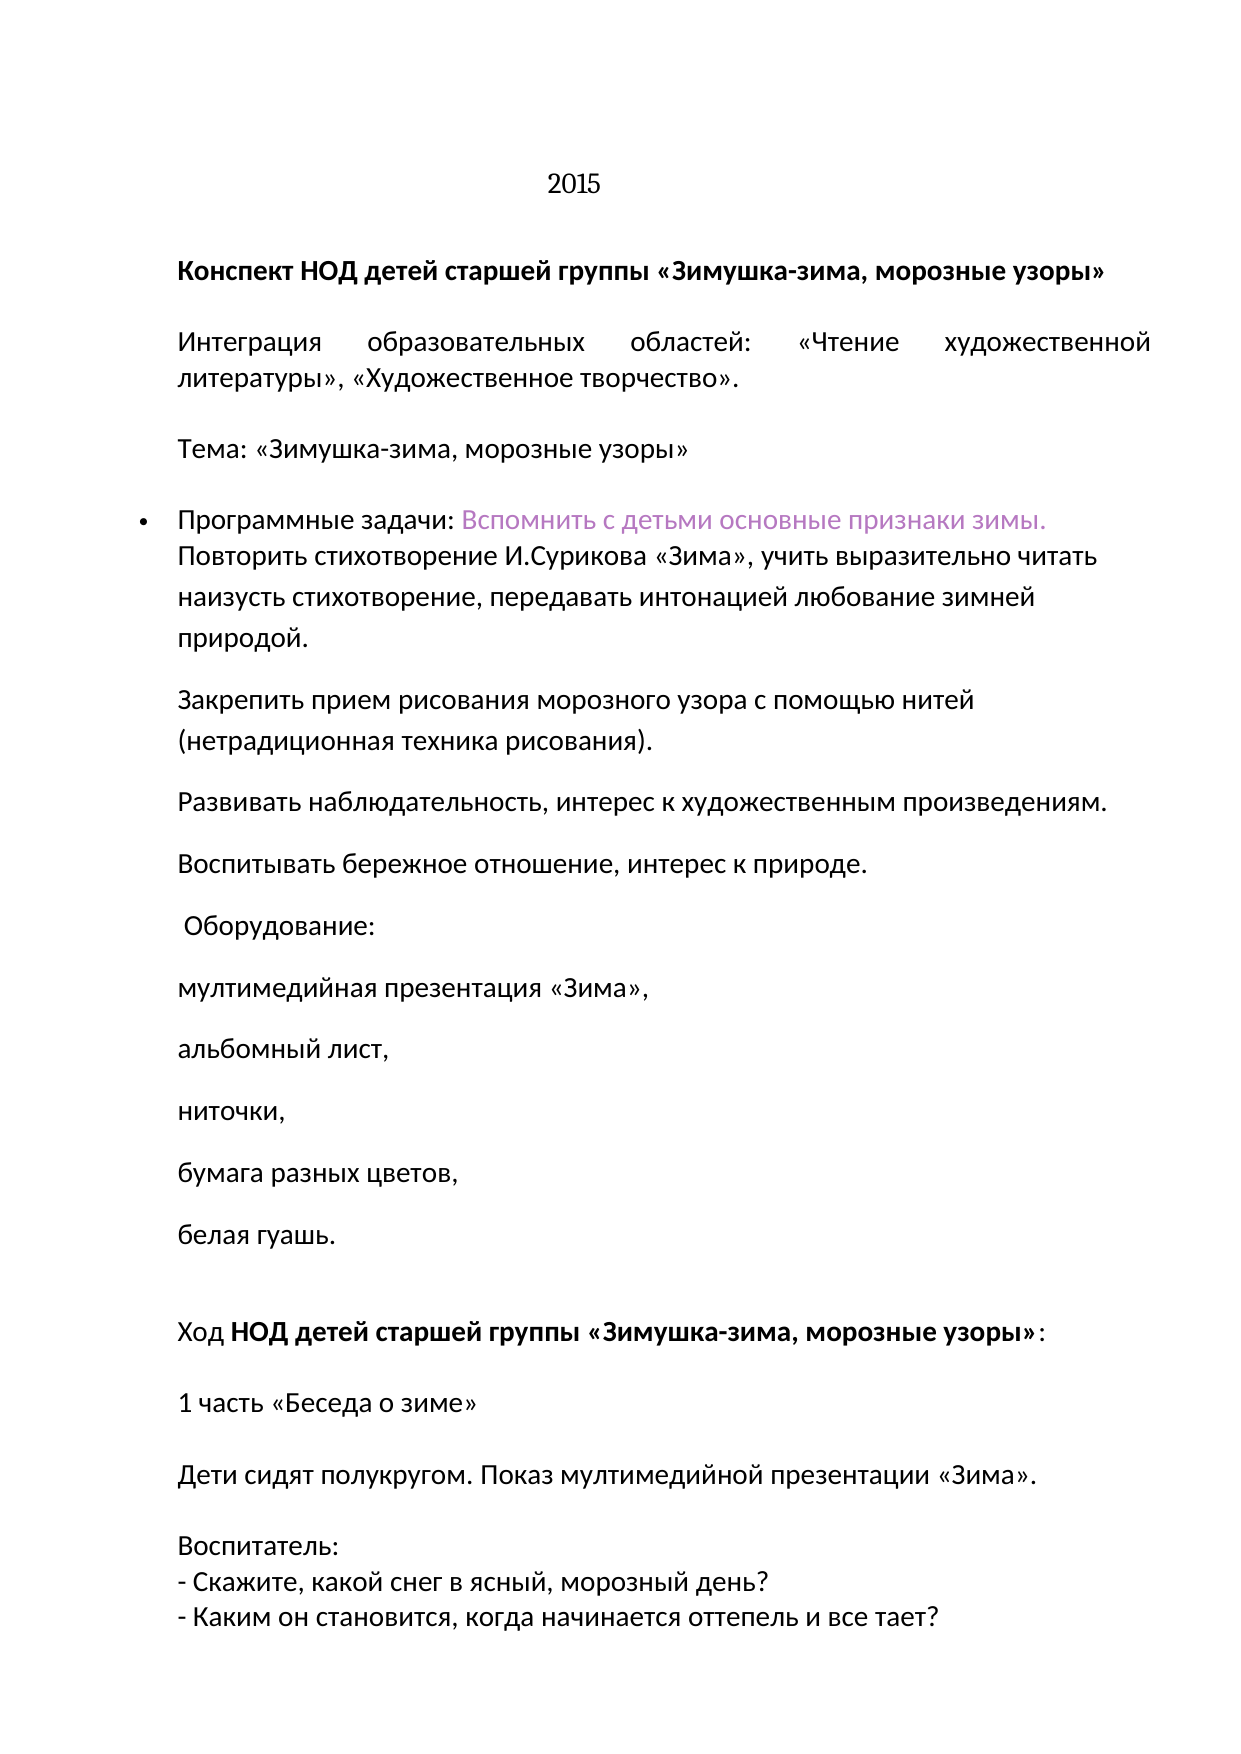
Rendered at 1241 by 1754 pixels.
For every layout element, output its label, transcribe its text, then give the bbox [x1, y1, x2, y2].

text Воспитатель: [177, 1527, 1152, 1563]
text Развивать наблюдательность, интерес к художественным произведениям. [177, 783, 1152, 819]
text 2015 [177, 167, 1152, 201]
text мултимедийная презентация «Зима», [177, 969, 1152, 1004]
subtitle Конспект НОД детей старшей группы «Зимушка-зима, морозные узоры» [177, 252, 1152, 288]
text Воспитывать бережное отношение, интерес к природе. [177, 845, 1152, 881]
text ниточки, [177, 1092, 1152, 1128]
text Закрепить прием рисования морозного узора с помощью нитей (нетрадиционная техника рисования). [177, 681, 1152, 757]
list Программные задачи: Вспомнить с детьми основные признаки зимы. [140, 501, 1152, 537]
text Интеграция образовательных областей: «Чтение художественной литературы», «Художественное творчество». [177, 323, 1152, 394]
text 1 часть «Беседа о зиме» [177, 1384, 1152, 1420]
text бумага разных цветов, [177, 1154, 1152, 1190]
text Тема: «Зимушка-зима, морозные узоры» [177, 430, 1152, 466]
text альбомный лист, [177, 1031, 1152, 1066]
text Ход НОД детей старшей группы «Зимушка-зима, морозные узоры»: [177, 1313, 1152, 1349]
text Дети сидят полукругом. Показ мултимедийной презентации «Зима». [177, 1456, 1152, 1491]
text - Каким он становится, когда начинается оттепель и все тает? [177, 1598, 1152, 1634]
text белая гуашь. [177, 1216, 1152, 1251]
text Оборудование: [177, 907, 1152, 943]
text - Скажите, какой снег в ясный, морозный день? [177, 1563, 1152, 1598]
text Повторить стихотворение И.Сурикова «Зима», учить выразительно читать наизусть стихотворение, передавать интонацией любование зимней природой. [177, 537, 1152, 654]
